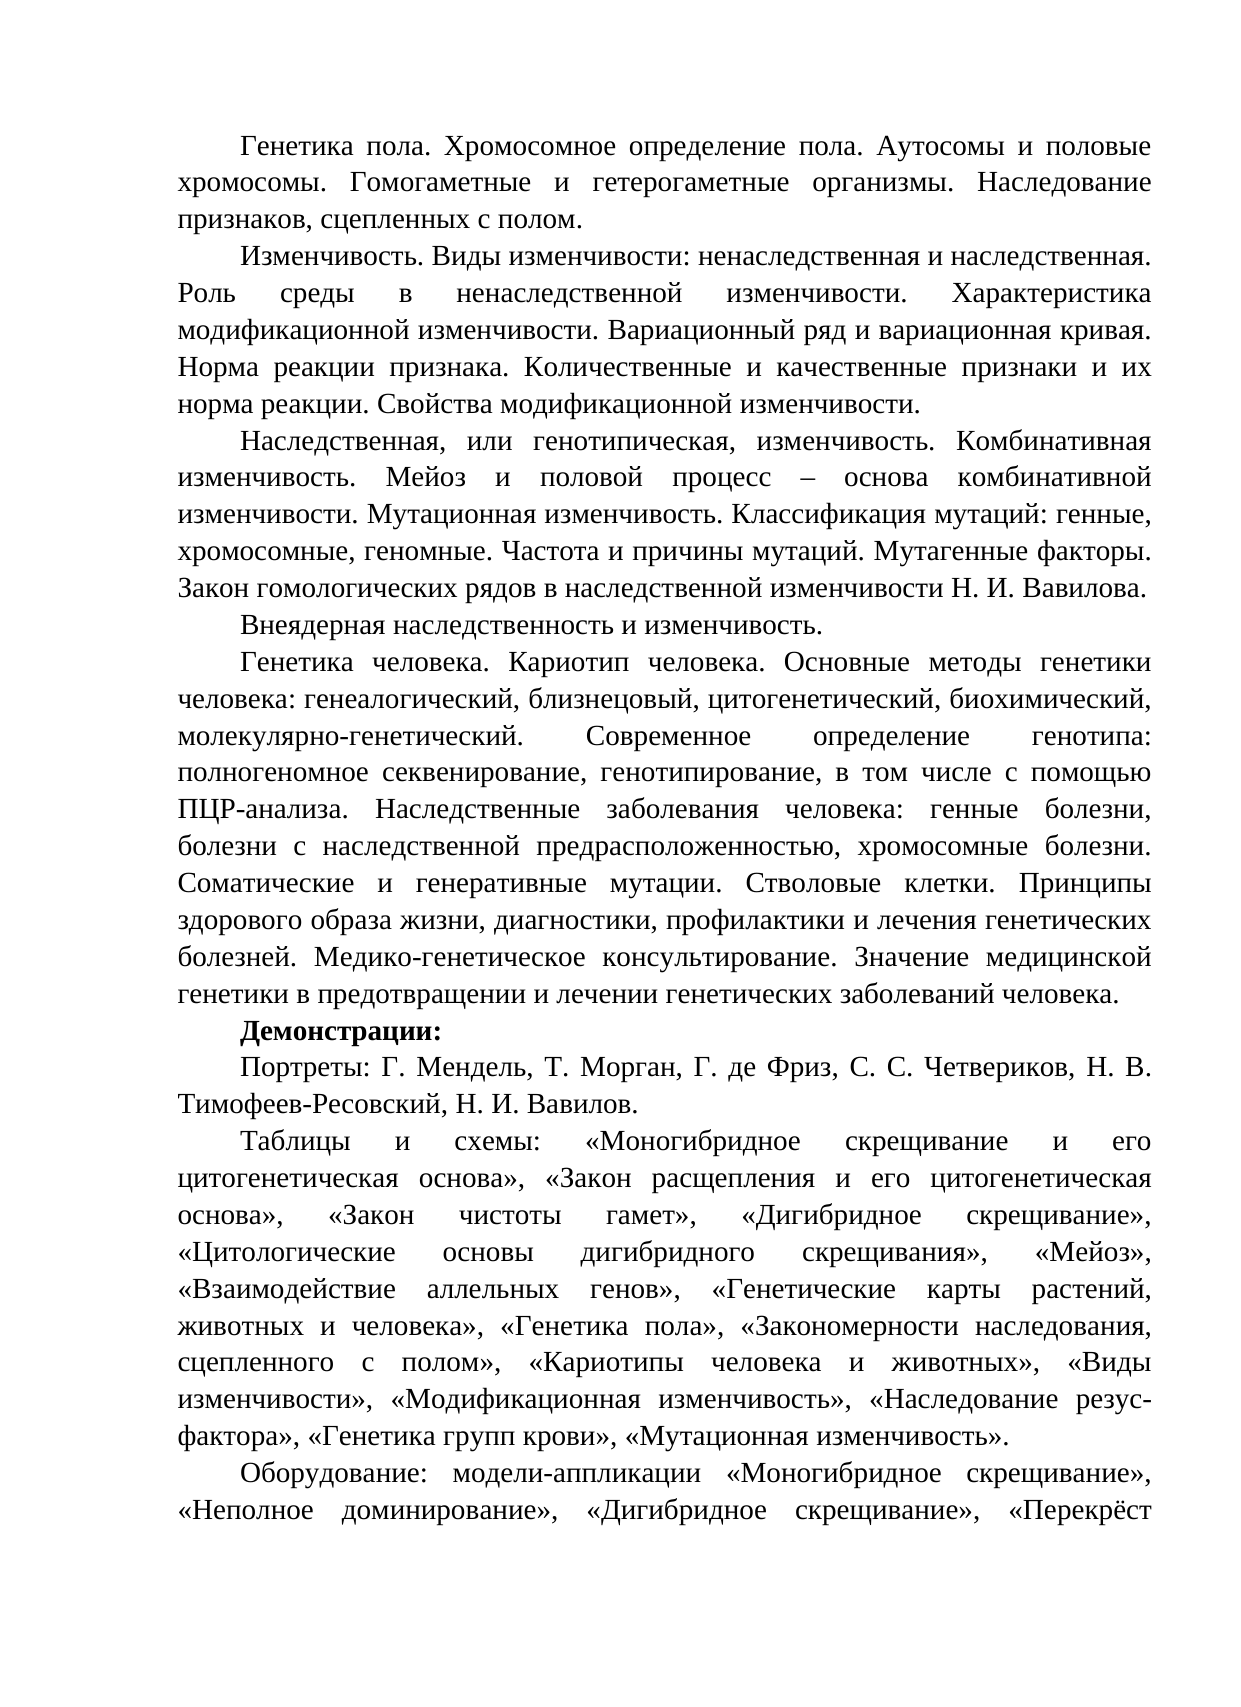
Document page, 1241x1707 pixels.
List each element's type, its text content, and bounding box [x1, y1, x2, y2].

text Генетика пола. Хромосомное определение пола. Аутосомы и половые хромосомы. Гомогаметные и гетерогаметные организмы. Наследование признаков, сцепленных с полом. [177, 128, 1152, 235]
text Портреты: Г. Мендель, Т. Морган, Г. де Фриз, С. С. Четвериков, Н. В. Тимофеев-Ресовский, Н. И. Вавилов. [177, 1049, 1152, 1120]
text Генетика человека. Кариотип человека. Основные методы генетики человека: генеалогический, близнецовый, цитогенетический, биохимический, молекулярно-генетический. Современное определение генотипа: полногеномное секвенирование, генотипирование, в том числе с помощью ПЦР-анализа. Наследственные заболевания человека: генные болезни, болезни с наследственной предрасположенностью, хромосомные болезни. Соматические и генеративные мутации. Стволовые клетки. Принципы здорового образа жизни, диагностики, профилактики и лечения генетических болезней. Медико-генетическое консультирование. Значение медицинской генетики в предотвращении и лечении генетических заболеваний человека. [177, 644, 1152, 1009]
text Наследственная, или генотипическая, изменчивость. Комбинативная изменчивость. Мейоз и половой процесс – основа комбинативной изменчивости. Мутационная изменчивость. Классификация мутаций: генные, хромосомные, геномные. Частота и причины мутаций. Мутагенные факторы. Закон гомологических рядов в наследственной изменчивости Н. И. Вавилова. [177, 423, 1152, 604]
text Демонстрации: [177, 1013, 1152, 1046]
text Таблицы и схемы: «Моногибридное скрещивание и его цитогенетическая основа», «Закон расщепления и его цитогенетическая основа», «Закон чистоты гамет», «Дигибридное скрещивание», «Цитологические основы дигибридного скрещивания», «Мейоз», «Взаимодействие аллельных генов», «Генетические карты растений, животных и человека», «Генетика пола», «Закономерности наследования, сцепленного с полом», «Кариотипы человека и животных», «Виды изменчивости», «Модификационная изменчивость», «Наследование резус-фактора», «Генетика групп крови», «Мутационная изменчивость». [177, 1123, 1152, 1452]
text Внеядерная наследственность и изменчивость. [177, 607, 1152, 641]
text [177, 1455, 1152, 1526]
text Изменчивость. Виды изменчивости: ненаследственная и наследственная. Роль среды в ненаследственной изменчивости. Характеристика модификационной изменчивости. Вариационный ряд и вариационная кривая. Норма реакции признака. Количественные и качественные признаки и их норма реакции. Свойства модификационной изменчивости. [177, 238, 1152, 419]
